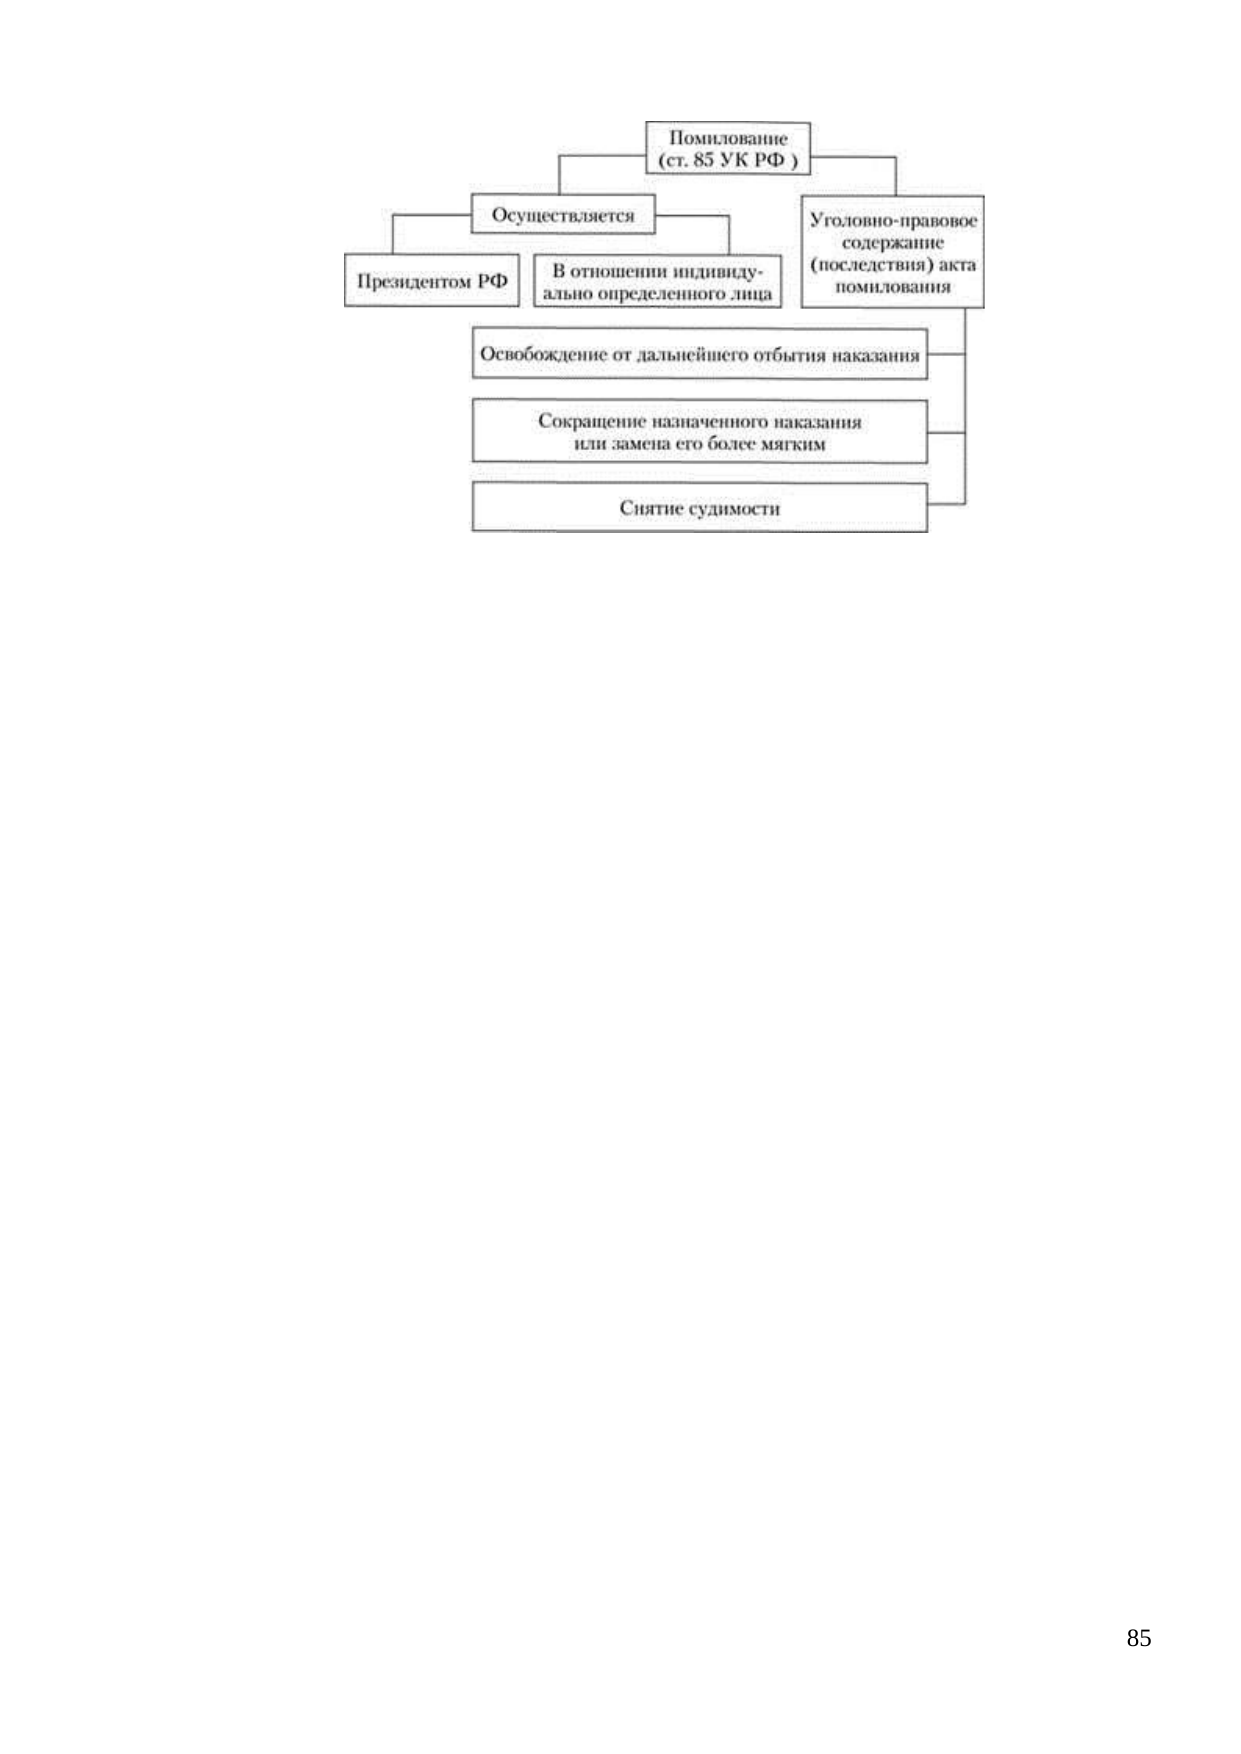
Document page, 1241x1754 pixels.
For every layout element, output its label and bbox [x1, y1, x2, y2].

picture [344, 121, 985, 533]
